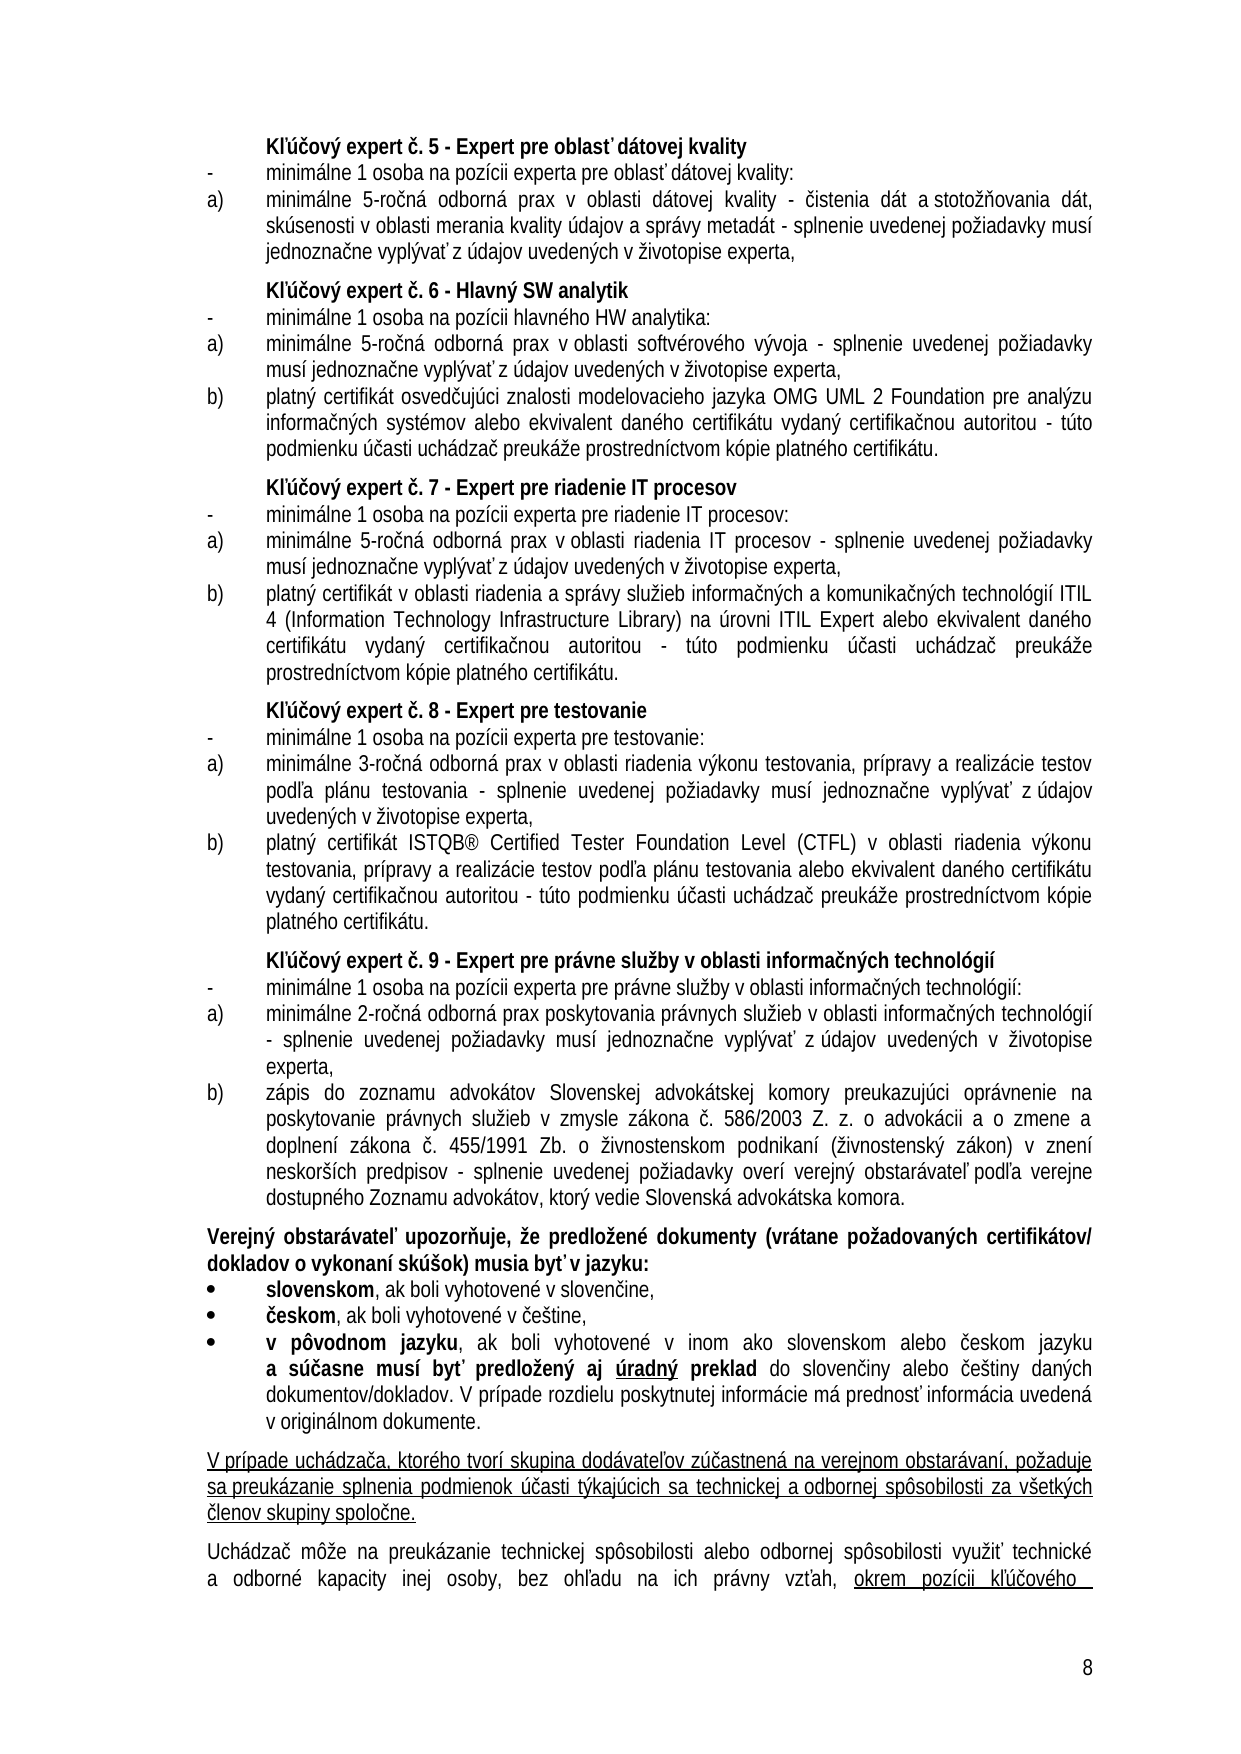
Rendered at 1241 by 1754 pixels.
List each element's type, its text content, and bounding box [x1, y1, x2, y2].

text Verejný obstarávateľ upozorňuje, že predložené dokumenty (vrátane požadovaných certifikátov/ dokladov o vykonaní skúšok) musia byť v jazyku: [207, 1223, 1092, 1276]
list minimálne 5-ročná odborná prax v oblasti softvérového vývoja - splnenie uvedenej požiadavky musí jednoznačne vyplývať z údajov uvedených v životopise experta, [207, 330, 1092, 383]
list minimálne 1 osoba na pozícii experta pre právne služby v oblasti informačných technológií: [207, 973, 1092, 1000]
list v pôvodnom jazyku, ak boli vyhotovené v inom ako slovenskom alebo českom jazyku a súčasne musí byť predložený aj úradný preklad do slovenčiny alebo češtiny daných dokumentov/dokladov. V prípade rozdielu poskytnutej informácie má prednosť informácia uvedená v originálnom dokumente. [207, 1329, 1092, 1434]
list slovenskom, ak boli vyhotovené v slovenčine, [207, 1276, 1092, 1302]
text Kľúčový expert č. 8 - Expert pre testovanie [192, 697, 1092, 724]
list platný certifikát ISTQB® Certified Tester Foundation Level (CTFL) v oblasti riadenia výkonu testovania, prípravy a realizácie testov podľa plánu testovania alebo ekvivalent daného certifikátu vydaný certifikačnou autoritou - túto podmienku účasti uchádzač preukáže prostredníctvom kópie platného certifikátu. [207, 829, 1092, 935]
list zápis do zoznamu advokátov Slovenskej advokátskej komory preukazujúci oprávnenie na poskytovanie právnych služieb v zmysle zákona č. 586/2003 Z. z. o advokácii a o zmene a doplnení zákona č. 455/1991 Zb. o živnostenskom podnikaní (živnostenský zákon) v znení neskorších predpisov - splnenie uvedenej požiadavky overí verejný obstarávateľ podľa verejne dostupného Zoznamu advokátov, ktorý vedie Slovenská advokátska komora. [207, 1079, 1092, 1211]
text Kľúčový expert č. 6 - Hlavný SW analytik [192, 277, 1092, 303]
text Kľúčový expert č. 5 - Expert pre oblasť dátovej kvality [192, 133, 1092, 159]
list minimálne 1 osoba na pozícii experta pre riadenie IT procesov: [207, 501, 1092, 527]
list minimálne 1 osoba na pozícii hlavného HW analytika: [207, 303, 1092, 330]
list minimálne 1 osoba na pozícii experta pre oblasť dátovej kvality: [207, 159, 1092, 186]
list minimálne 2-ročná odborná prax poskytovania právnych služieb v oblasti informačných technológií - splnenie uvedenej požiadavky musí jednoznačne vyplývať z údajov uvedených v životopise experta, [207, 1000, 1092, 1079]
text Kľúčový expert č. 7 - Expert pre riadenie IT procesov [192, 474, 1092, 501]
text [207, 1538, 1092, 1591]
list platný certifikát osvedčujúci znalosti modelovacieho jazyka OMG UML 2 Foundation pre analýzu informačných systémov alebo ekvivalent daného certifikátu vydaný certifikačnou autoritou - túto podmienku účasti uchádzač preukáže prostredníctvom kópie platného certifikátu. [207, 383, 1092, 462]
text V prípade uchádzača, ktorého tvorí skupina dodávateľov zúčastnená na verejnom obstarávaní, požaduje sa preukázanie splnenia podmienok účasti týkajúcich sa technickej a odbornej spôsobilosti za všetkých členov skupiny spoločne. [207, 1447, 1092, 1469]
text V prípade uchádzača, ktorého tvorí skupina dodávateľov zúčastnená na verejnom obstarávaní, požaduje sa preukázanie splnenia podmienok účasti týkajúcich sa technickej a odbornej spôsobilosti za všetkých členov skupiny spoločne. [207, 1471, 1092, 1496]
text Kľúčový expert č. 9 - Expert pre právne služby v oblasti informačných technológií [192, 947, 1092, 973]
list českom, ak boli vyhotovené v češtine, [207, 1302, 1092, 1329]
list minimálne 5-ročná odborná prax v oblasti dátovej kvality - čistenia dát a stotožňovania dát, skúsenosti v oblasti merania kvality údajov a správy metadát - splnenie uvedenej požiadavky musí jednoznačne vyplývať z údajov uvedených v životopise experta, [207, 186, 1092, 265]
list platný certifikát v oblasti riadenia a správy služieb informačných a komunikačných technológií ITIL 4 (Information Technology Infrastructure Library) na úrovni ITIL Expert alebo ekvivalent daného certifikátu vydaný certifikačnou autoritou - túto podmienku účasti uchádzač preukáže prostredníctvom kópie platného certifikátu. [207, 579, 1092, 685]
list minimálne 5-ročná odborná prax v oblasti riadenia IT procesov - splnenie uvedenej požiadavky musí jednoznačne vyplývať z údajov uvedených v životopise experta, [207, 527, 1092, 579]
text V prípade uchádzača, ktorého tvorí skupina dodávateľov zúčastnená na verejnom obstarávaní, požaduje sa preukázanie splnenia podmienok účasti týkajúcich sa technickej a odbornej spôsobilosti za všetkých členov skupiny spoločne. [207, 1497, 1092, 1526]
list minimálne 3-ročná odborná prax v oblasti riadenia výkonu testovania, prípravy a realizácie testov podľa plánu testovania - splnenie uvedenej požiadavky musí jednoznačne vyplývať z údajov uvedených v životopise experta, [207, 750, 1092, 829]
list minimálne 1 osoba na pozícii experta pre testovanie: [207, 724, 1092, 750]
